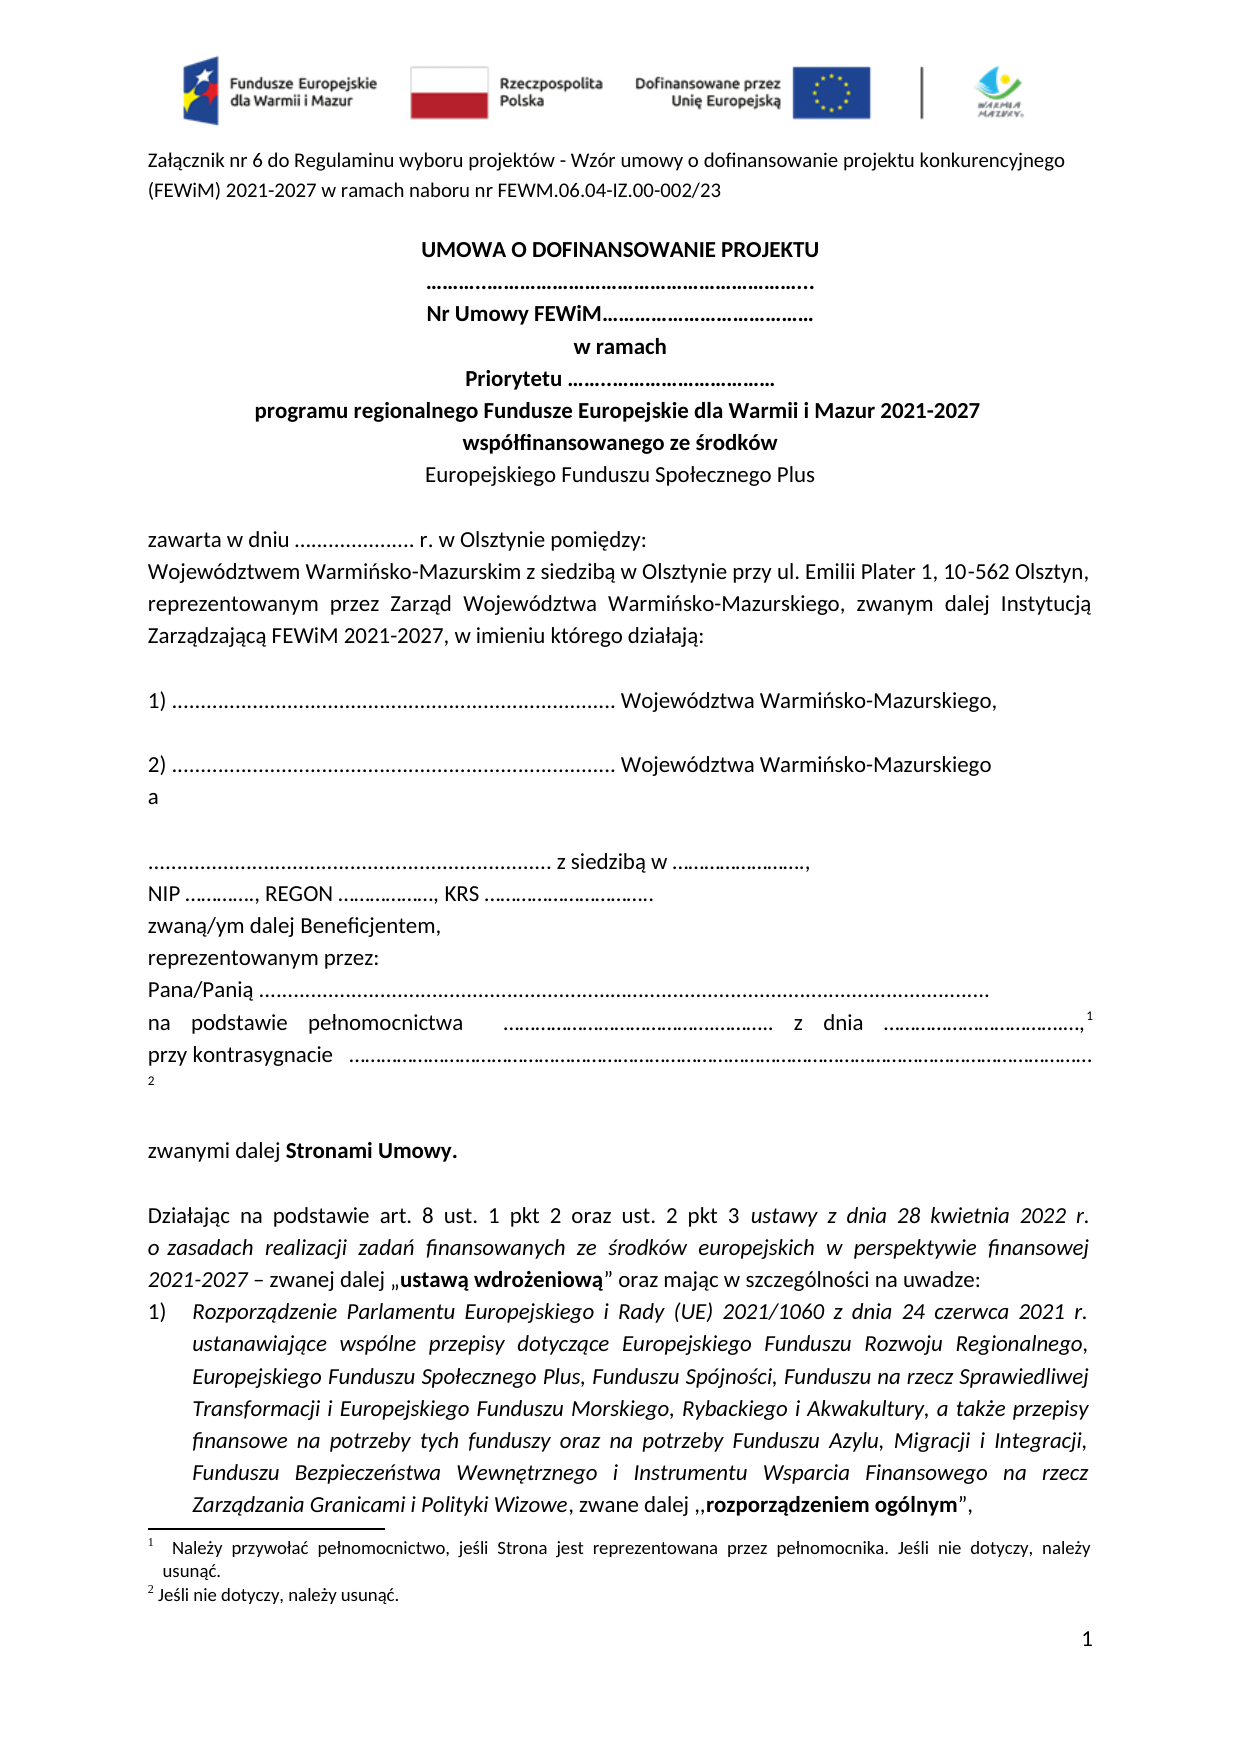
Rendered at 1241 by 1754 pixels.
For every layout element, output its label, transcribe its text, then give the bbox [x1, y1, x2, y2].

text w ramach [148, 332, 1092, 360]
text Załącznik nr 6 do Regulaminu wyboru projektów - Wzór umowy o dofinansowanie projektu konkurencyjnego (FEWiM) 2021-2027 w ramach naboru nr FEWM.06.04-IZ.00-002/23 [148, 148, 1092, 202]
text ………..…………………………………………………... [148, 267, 1092, 295]
text 2) ............................................................................. Województwa Warmińsko-Mazurskiego [148, 750, 1092, 778]
text programu regionalnego Fundusze Europejskie dla Warmii i Mazur 2021-2027 współfinansowanego ze środków [148, 396, 1092, 456]
text Pana/Panią .............................................................…............................................................... [148, 976, 1092, 1003]
text zwaną/ym dalej Beneficjentem, [148, 911, 1092, 939]
text 1) ............................................................................. Województwa Warmińsko-Mazurskiego, [148, 686, 1092, 714]
list Rozporządzenie Parlamentu Europejskiego i Rady (UE) 2021/1060 z dnia 24 czerwca 2021 r. ustanawiające wspólne przepisy dotyczące Europejskiego Funduszu Rozwoju Regionalnego, Europejskiego Funduszu Społecznego Plus, Funduszu Spójności, Funduszu na rzecz Sprawiedliwej Transformacji i Europejskiego Funduszu Morskiego, Rybackiego i Akwakultury, a także przepisy finansowe na potrzeby tych funduszy oraz na potrzeby Funduszu Azylu, Migracji i Integracji, Funduszu Bezpieczeństwa Wewnętrznego i Instrumentu Wsparcia Finansowego na rzecz Zarządzania Granicami i Polityki Wizowe, zwane dalej ,,rozporządzeniem ogólnym”, [148, 1297, 1092, 1518]
text ...................................................................... z siedzibą w ……………………., [148, 847, 1092, 875]
text zwanymi dalej Stronami Umowy. [148, 1136, 1092, 1164]
text Europejskiego Funduszu Społecznego Plus [148, 461, 1092, 488]
text Działając na podstawie art. 8 ust. 1 pkt 2 oraz ust. 2 pkt 3 ustawy z dnia 28 kwietnia 2022 r. o zasadach realizacji zadań finansowanych ze środków europejskich w perspektywie finansowej 2021-2027 – zwanej dalej „ustawą wdrożeniową” oraz mając w szczególności na uwadze: [148, 1201, 1092, 1293]
text na podstawie pełnomocnictwa ………………………………….……….. z dnia …………………………….…, przy kontrasygnacie …………………………………………………………………………………………………………………………… [148, 1008, 1092, 1100]
text zawarta w dniu ….................. r. w Olsztynie pomiędzy: [148, 525, 1092, 553]
text reprezentowanym przez Zarząd Województwa Warmińsko-Mazurskiego, zwanym dalej Instytucją Zarządzającą FEWiM 2021-2027, w imieniu którego działają: [148, 589, 1092, 649]
text Województwem Warmińsko-Mazurskim z siedzibą w Olsztynie przy ul. Emilii Plater 1, 10-562 Olsztyn, [148, 557, 1092, 585]
text NIP …………., REGON ………………, KRS ………………………….. [148, 879, 1092, 907]
text Priorytetu ……..………………………… [148, 364, 1092, 392]
text Nr Umowy FEWiM………………………………… [148, 299, 1092, 328]
text UMOWA O DOFINANSOWANIE PROJEKTU [148, 235, 1092, 263]
picture [167, 40, 1121, 145]
text reprezentowanym przez: [148, 943, 1092, 971]
text a [148, 782, 1092, 810]
